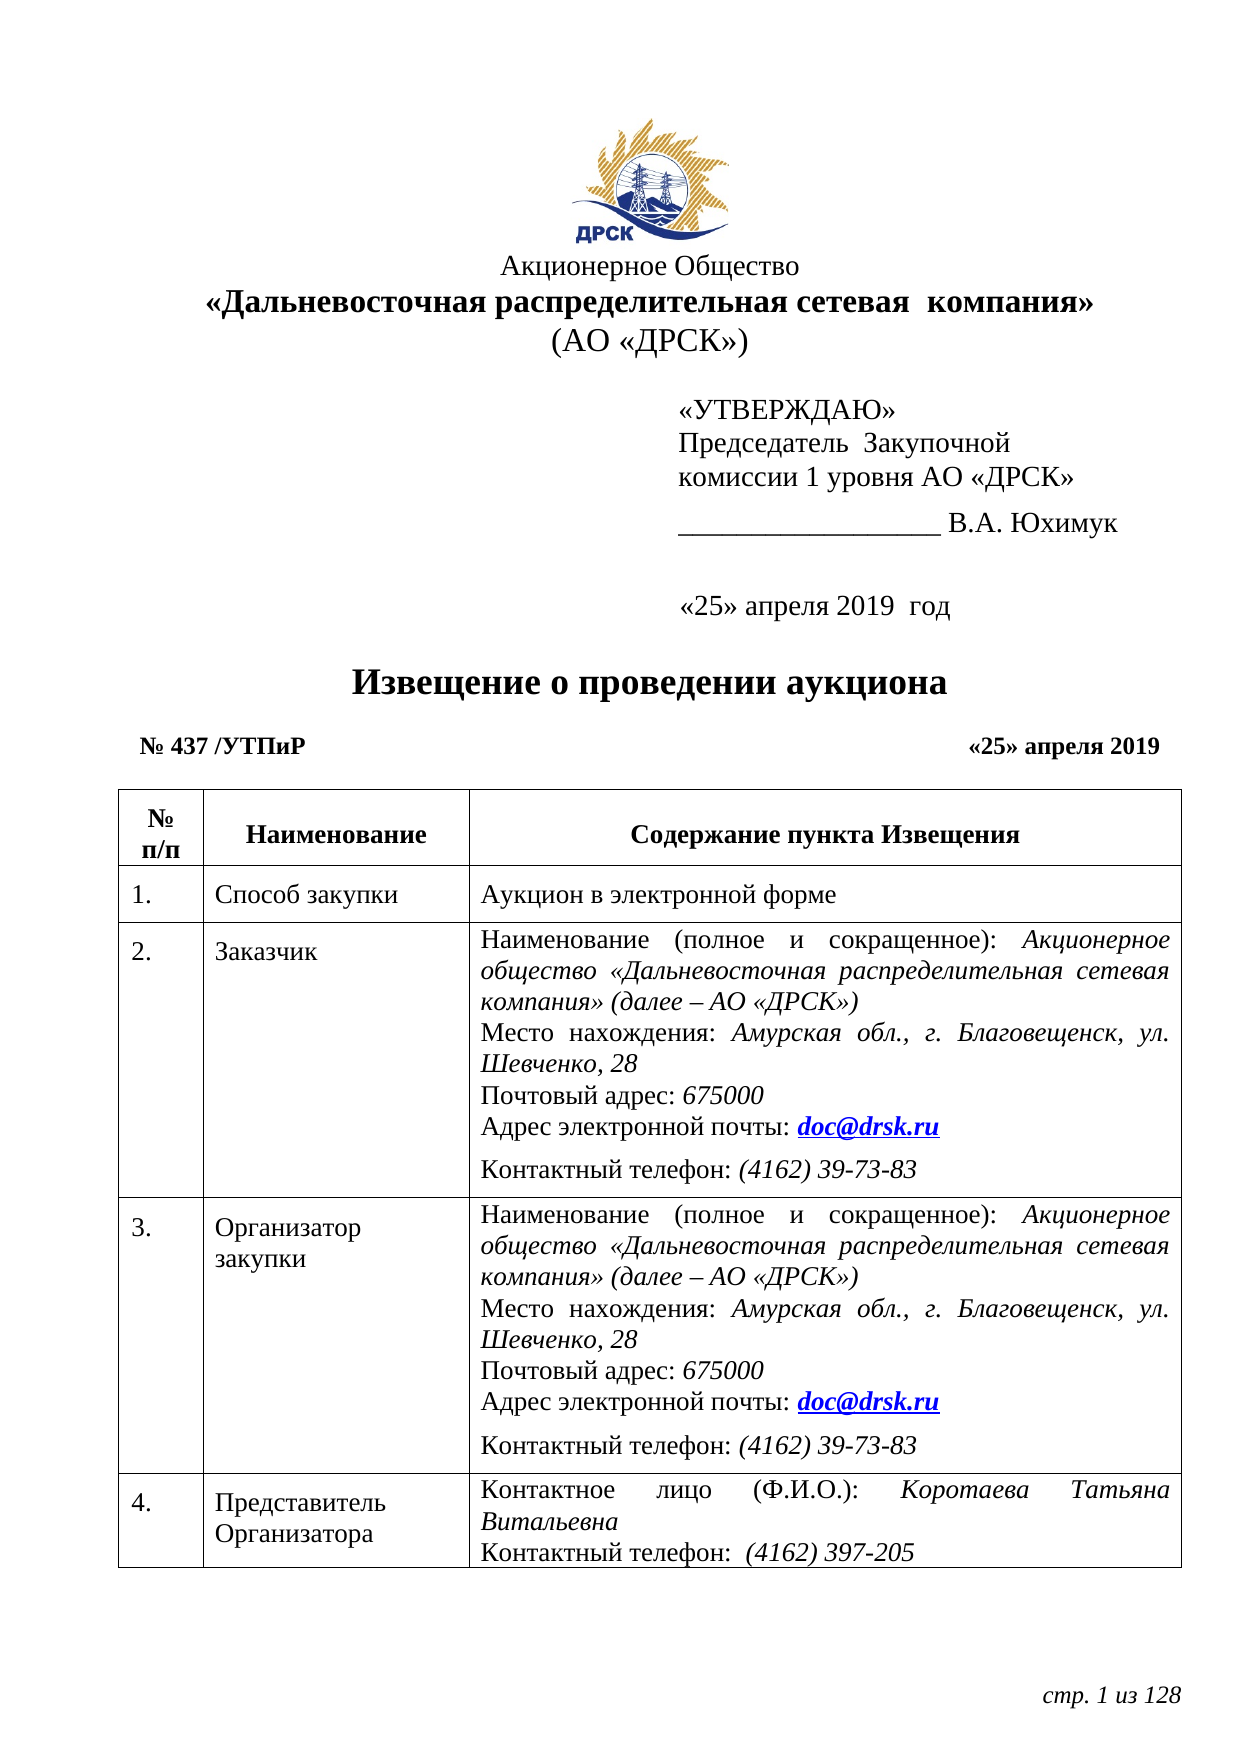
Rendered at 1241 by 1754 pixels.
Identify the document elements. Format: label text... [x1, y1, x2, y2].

text (АО «ДРСК») [118, 320, 1181, 358]
table_cell [119, 866, 203, 922]
table_cell Наименование (полное и сокращенное): Акционерное общество «Дальневосточная распределительная сетевая компания» (далее – АО «ДРСК») Место нахождения: Амурская обл., г. Благовещенск, ул. Шевченко, 28 Почтовый адрес: 675000 Адрес электронной почты: doc@drsk.ru Контактный телефон: (4162) 39-73-83 [470, 923, 1181, 1197]
text «Дальневосточная распределительная сетевая компания» [118, 282, 1181, 320]
text __________________ В.А. Юхимук [678, 505, 1181, 538]
table_cell [119, 1474, 203, 1567]
table_cell Аукцион в электронной форме [470, 866, 1181, 922]
table_header Содержание пункта Извещения [470, 790, 1181, 865]
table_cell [470, 1474, 1181, 1567]
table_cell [204, 1474, 469, 1567]
text Извещение о проведении аукциона [118, 659, 1181, 703]
text «25» апреля 2019 год [679, 588, 1181, 622]
text Акционерное Общество [118, 248, 1181, 282]
text «УТВЕРЖДАЮ» [678, 392, 1181, 425]
table_cell Наименование (полное и сокращенное): Акционерное общество «Дальневосточная распределительная сетевая компания» (далее – АО «ДРСК») Место нахождения: Амурская обл., г. Благовещенск, ул. Шевченко, 28 Почтовый адрес: 675000 Адрес электронной почты: doc@drsk.ru Контактный телефон: (4162) 39-73-83 [470, 1198, 1181, 1472]
text комиссии 1 уровня АО «ДРСК» [678, 459, 1181, 492]
table_header Наименование [204, 790, 469, 865]
table_cell [119, 923, 203, 1197]
text № 437 /УТПиР «25» апреля 2019 [118, 731, 1181, 760]
text Председатель Закупочной [678, 425, 1181, 459]
table_cell [119, 1198, 203, 1472]
table_cell Организатор закупки [204, 1198, 469, 1472]
table_cell Способ закупки [204, 866, 469, 922]
table_header № п/п [119, 790, 203, 865]
table_cell Заказчик [204, 923, 469, 1197]
picture [570, 118, 729, 249]
